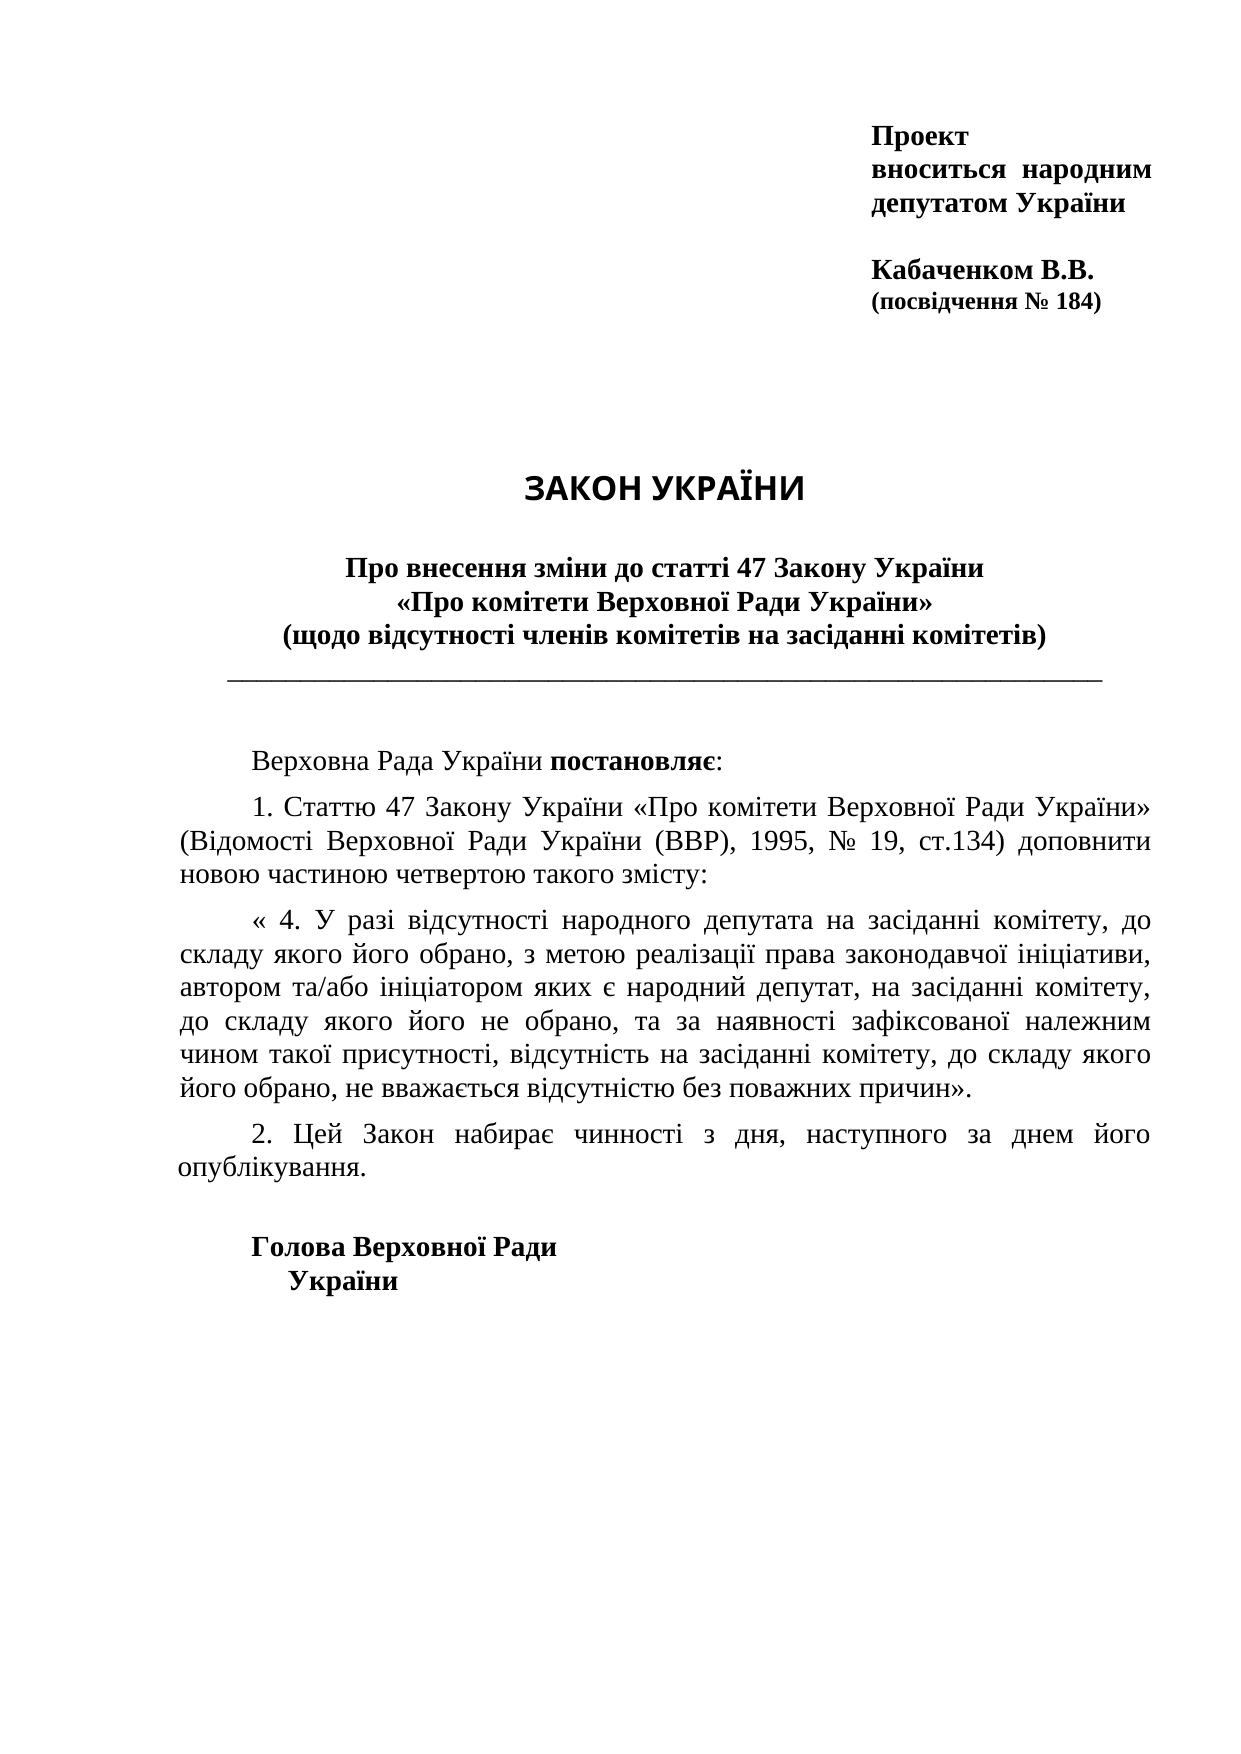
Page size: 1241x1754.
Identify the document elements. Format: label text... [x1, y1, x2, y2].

text Про внесення зміни до статті 47 Закону України [177, 550, 1152, 584]
text вноситься народним депутатом України [871, 152, 1152, 219]
text «Про комітети Верховної Ради України» [177, 584, 1152, 617]
text Верховна Рада України постановляє: [177, 743, 1152, 777]
text 2. Цей Закон набирає чинності з дня, наступного за днем його опублікування. [177, 1116, 1152, 1183]
text України [177, 1263, 1152, 1296]
text Проект [871, 118, 1152, 152]
text (посвідчення № 184) [871, 286, 1152, 314]
text 1. Статтю 47 Закону України «Про комітети Верховної Ради України» (Відомості Верховної Ради України (ВВР), 1995, № 19, ст.134) доповнити новою частиною четвертою такого змісту: [179, 789, 1152, 890]
text Голова Верховної Ради [177, 1229, 1152, 1263]
text ЗАКОН УКРАЇНИ [177, 465, 1152, 511]
text ____________________________________________________________ [177, 651, 1152, 684]
text (щодо відсутності членів комітетів на засіданні комітетів) [177, 617, 1152, 651]
text Кабаченком В.В. [871, 252, 1152, 286]
text « 4. У разі відсутності народного депутата на засіданні комітету, до складу якого його обрано, з метою реалізації права законодавчої ініціативи, автором та/або ініціатором яких є народний депутат, на засіданні комітету, до складу якого його не обрано, та за наявності зафіксованої належним чином такої присутності, відсутність на засіданні комітету, до складу якого його обрано, не вважається відсутністю без поважних причин». [179, 902, 1152, 1103]
